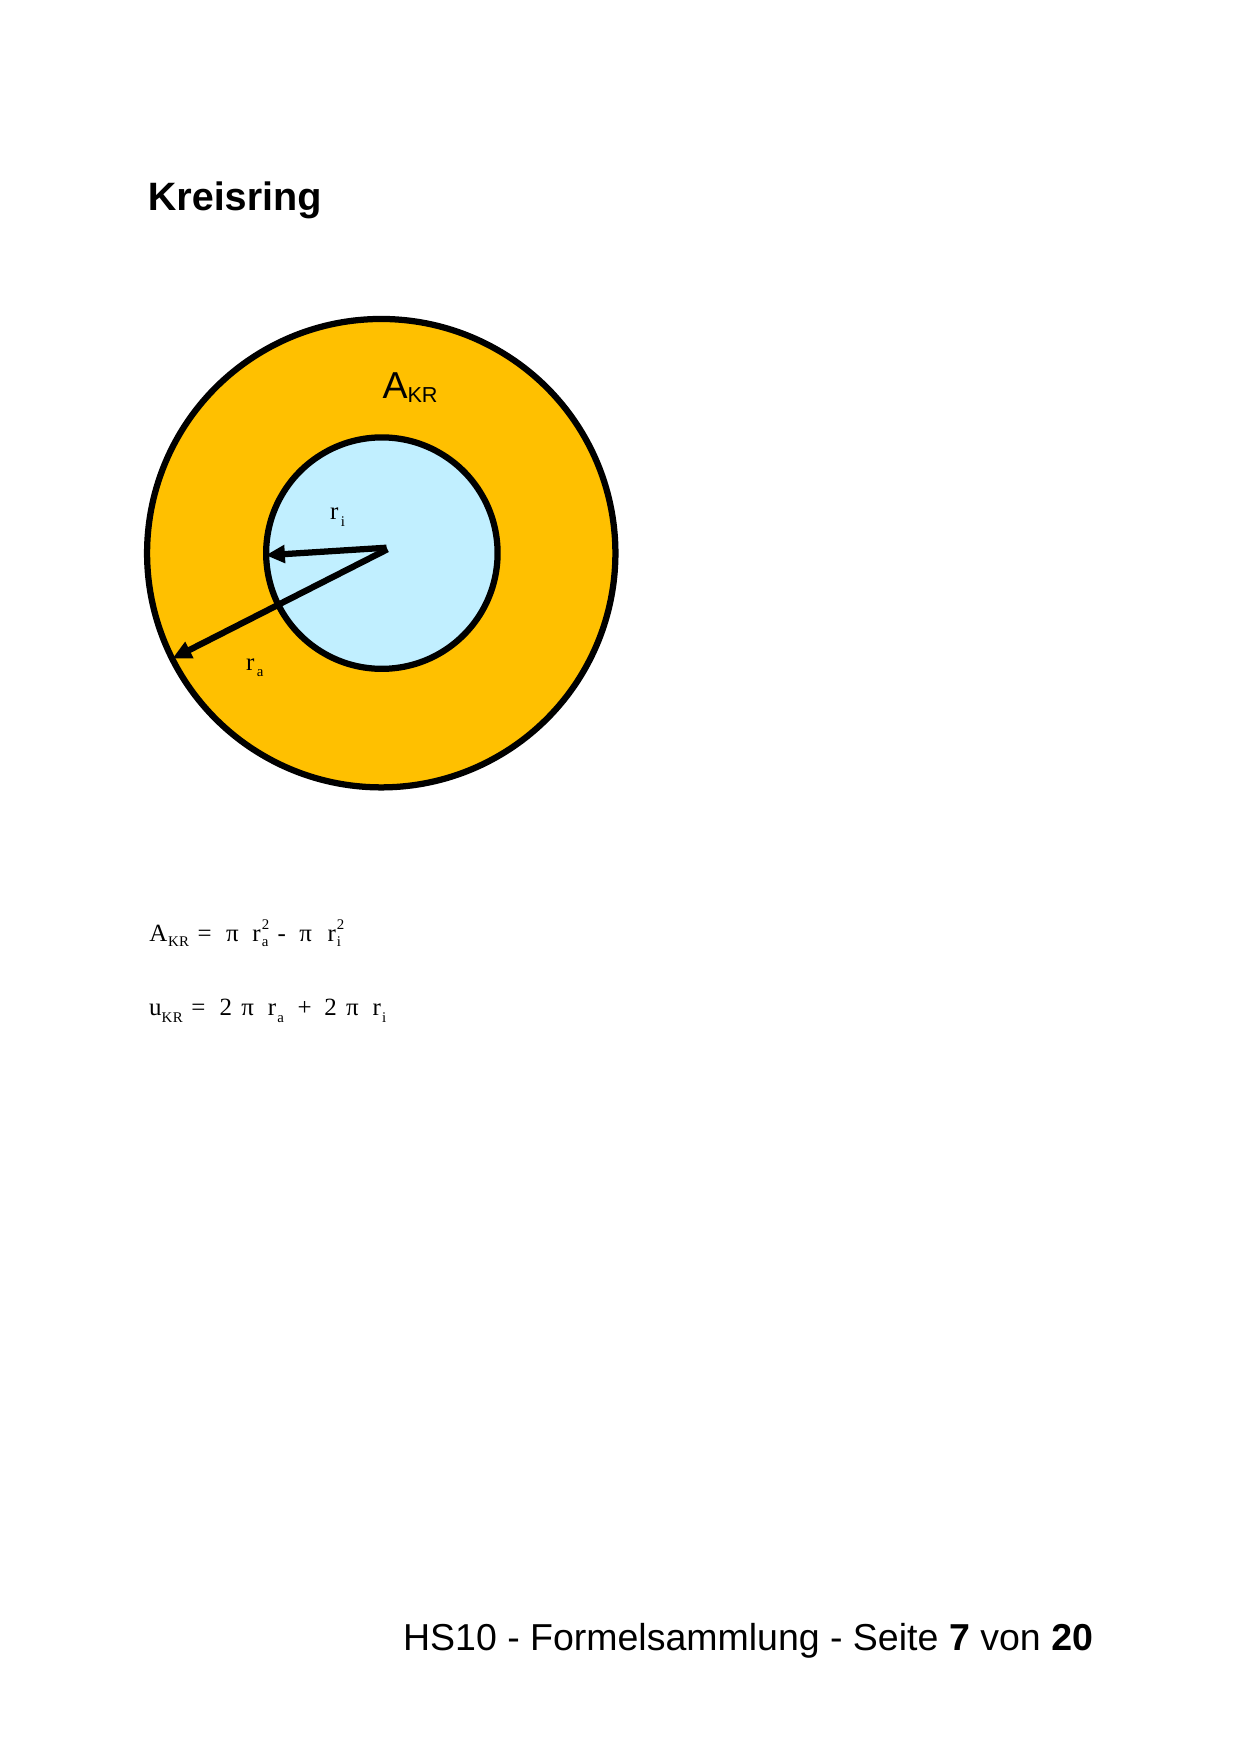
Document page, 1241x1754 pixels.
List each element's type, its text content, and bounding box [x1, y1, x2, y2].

subtitle Kreisring [148, 173, 1092, 218]
